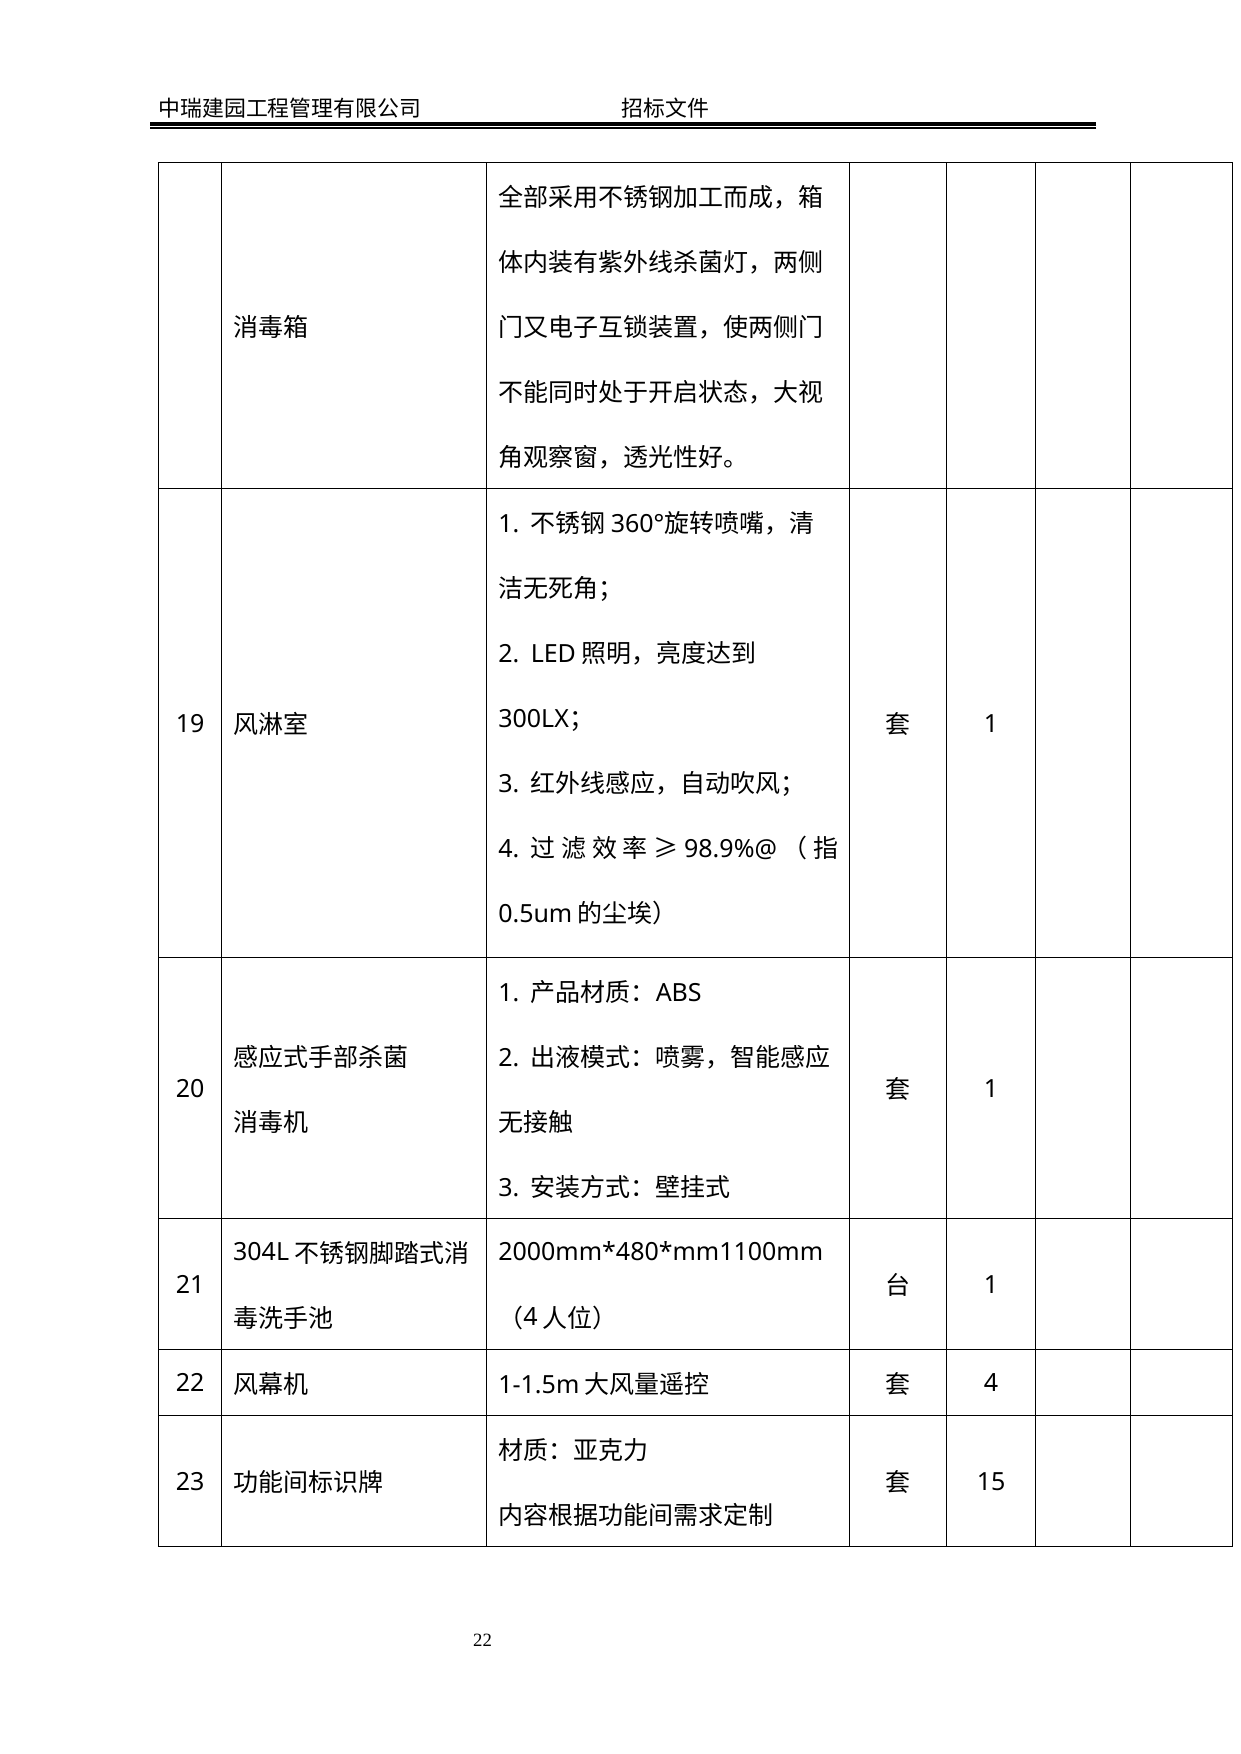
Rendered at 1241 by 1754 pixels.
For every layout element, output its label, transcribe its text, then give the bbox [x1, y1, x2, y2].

table_cell 15 [947, 1416, 1035, 1546]
table_cell 风幕机 [222, 1350, 486, 1415]
table_cell 风淋室 [222, 489, 486, 957]
table_cell [1131, 1350, 1232, 1415]
table_cell 22 [159, 1350, 221, 1415]
table_cell 21 [159, 1219, 221, 1349]
table_cell 2000mm*480*mm1100mm （4人位） [487, 1219, 849, 1349]
table_cell [1036, 1219, 1130, 1349]
table_cell [1131, 1416, 1232, 1546]
table_cell 套 [850, 1350, 946, 1415]
table_cell 套 [850, 163, 946, 488]
table_cell 304L不锈钢脚踏式消毒洗手池 [222, 1219, 486, 1349]
table_cell [1131, 958, 1232, 1218]
table_cell 19 [159, 489, 221, 957]
table_cell 1 [947, 1219, 1035, 1349]
table_cell 1 [947, 489, 1035, 957]
table_cell [1131, 489, 1232, 957]
table_cell 304不锈钢杀菌 消毒箱 [222, 163, 486, 488]
table_cell 20 [159, 958, 221, 1218]
table_cell 套 [850, 958, 946, 1218]
table_cell 产品材质：ABS 出液模式：喷雾，智能感应无接触 安装方式：壁挂式 [487, 958, 849, 1218]
table_cell [1036, 489, 1130, 957]
table_cell [1131, 1219, 1232, 1349]
table_cell [1131, 163, 1232, 488]
table_cell [1036, 163, 1130, 488]
table_cell [1036, 1416, 1130, 1546]
table_cell 1-1.5m大风量遥控 [487, 1350, 849, 1415]
table_cell 感应式手部杀菌 消毒机 [222, 958, 486, 1218]
table_cell 1 [947, 958, 1035, 1218]
table_cell 不锈钢360°旋转喷嘴，清洁无死角； LED照明，亮度达到300LX； 红外线感应，自动吹风； 过滤效率≥98.9%@（指0.5um的尘埃） [487, 489, 849, 957]
table_cell 18 [159, 163, 221, 488]
table_cell 台 [850, 1219, 946, 1349]
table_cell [487, 163, 849, 488]
table_cell 材质：亚克力 内容根据功能间需求定制 [487, 1416, 849, 1546]
table_cell [1036, 1350, 1130, 1415]
table_cell 功能间标识牌 [222, 1416, 486, 1546]
table_cell 3 [947, 163, 1035, 488]
table_cell 23 [159, 1416, 221, 1546]
table_cell 4 [947, 1350, 1035, 1415]
table_cell 套 [850, 1416, 946, 1546]
table_cell 套 [850, 489, 946, 957]
table_cell [1036, 958, 1130, 1218]
